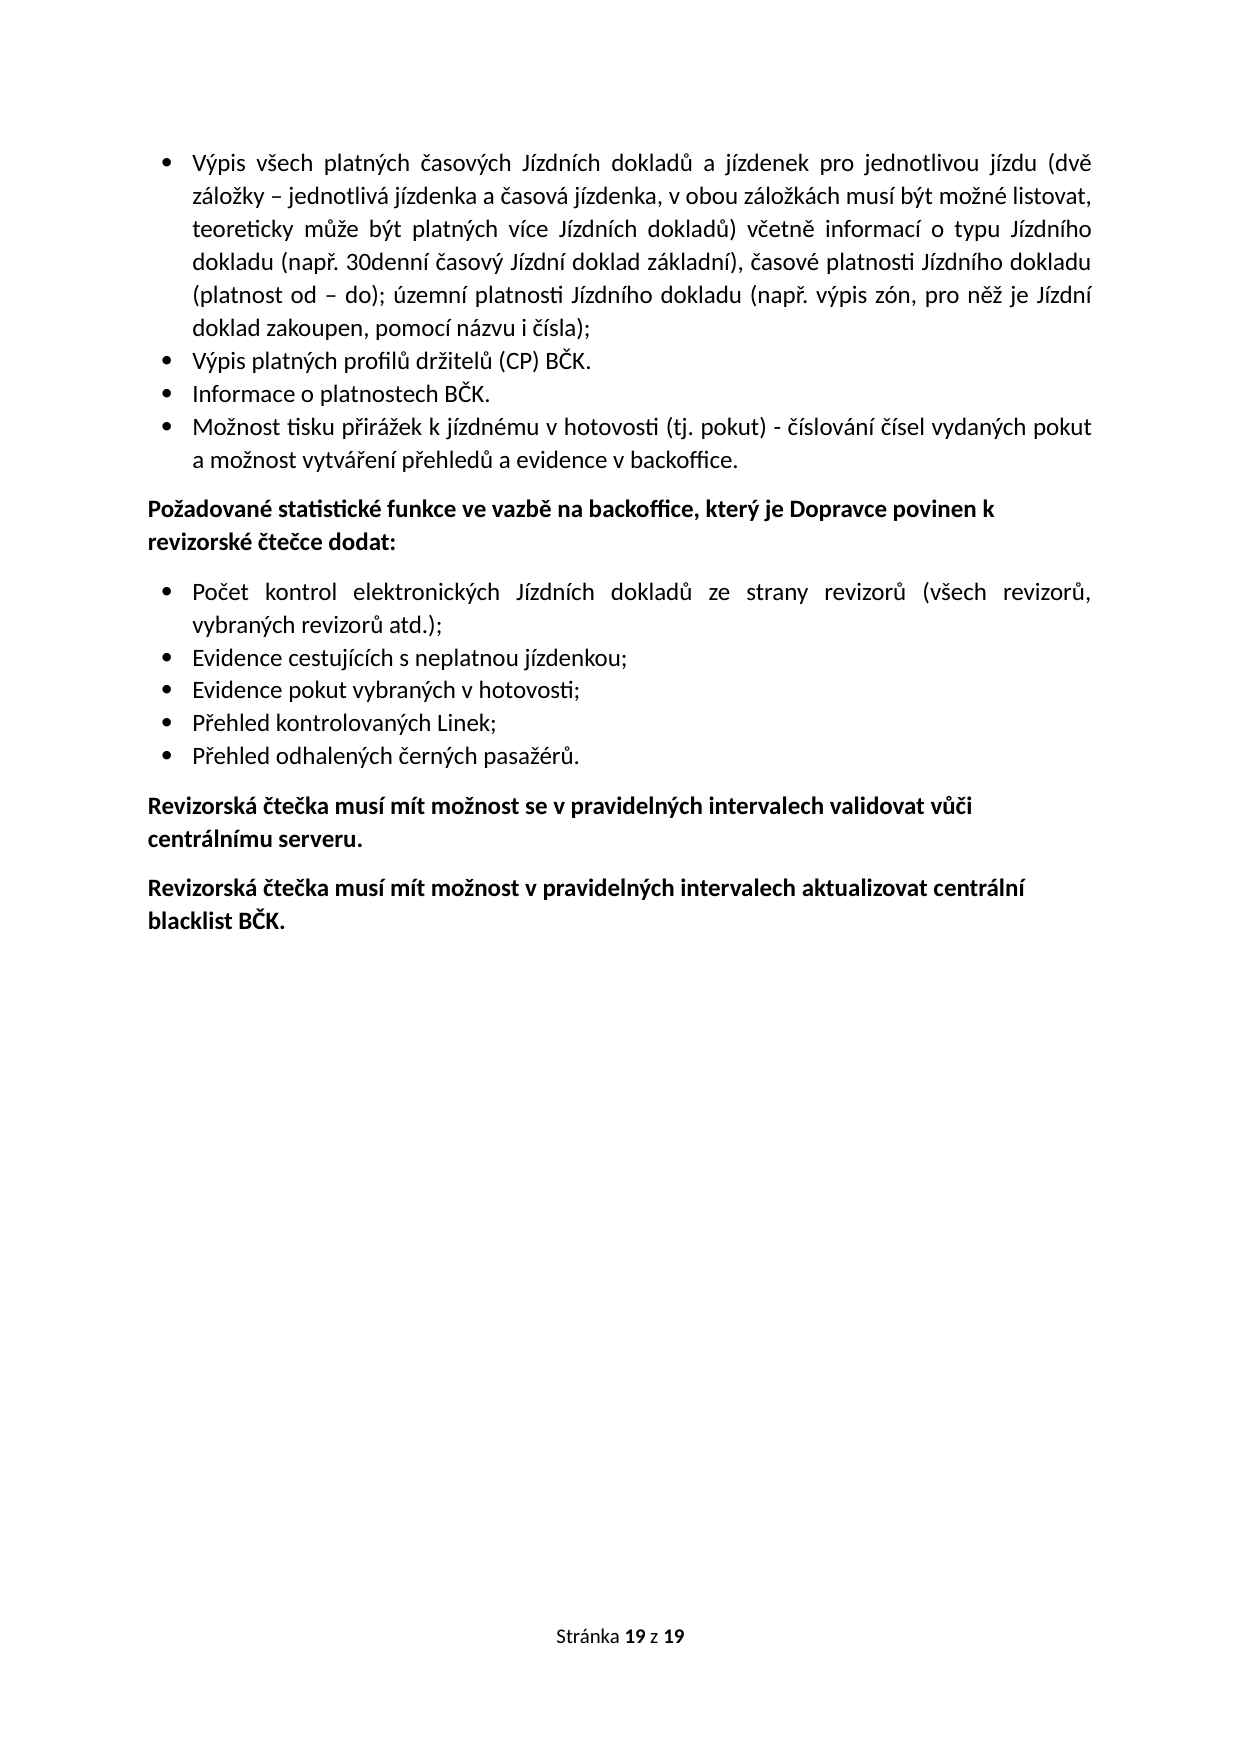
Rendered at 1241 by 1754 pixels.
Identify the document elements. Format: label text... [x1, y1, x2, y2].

text Požadované statistické funkce ve vazbě na backoffice, který je Dopravce povinen k revizorské čtečce dodat: [148, 493, 1093, 557]
list Počet kontrol elektronických Jízdních dokladů ze strany revizorů (všech revizorů, vybraných revizorů atd.); [162, 576, 1093, 639]
list Evidence pokut vybraných v hotovosti; [162, 675, 1093, 705]
list Výpis všech platných časových Jízdních dokladů a jízdenek pro jednotlivou jízdu (dvě záložky – jednotlivá jízdenka a časová jízdenka, v obou záložkách musí být možné listovat, teoreticky může být platných více Jízdních dokladů) včetně informací o typu Jízdního dokladu (např. 30denní časový Jízdní doklad základní), časové platnosti Jízdního dokladu (platnost od – do); územní platnosti Jízdního dokladu (např. výpis zón, pro něž je Jízdní doklad zakoupen, pomocí názvu i čísla); [162, 148, 1093, 343]
list Možnost tisku přirážek k jízdnému v hotovosti (tj. pokut) - číslování čísel vydaných pokut a možnost vytváření přehledů a evidence v backoffice. [162, 411, 1093, 474]
list Informace o platnostech BČK. [162, 378, 1093, 408]
list Přehled kontrolovaných Linek; [162, 708, 1093, 738]
list Evidence cestujících s neplatnou jízdenkou; [162, 642, 1093, 672]
list Přehled odhalených černých pasažérů. [162, 741, 1093, 771]
list Výpis platných profilů držitelů (CP) BČK. [162, 345, 1093, 376]
text Revizorská čtečka musí mít možnost se v pravidelných intervalech validovat vůči centrálnímu serveru. [148, 790, 1093, 853]
text Revizorská čtečka musí mít možnost v pravidelných intervalech aktualizovat centrální blacklist BČK. [148, 873, 1093, 936]
